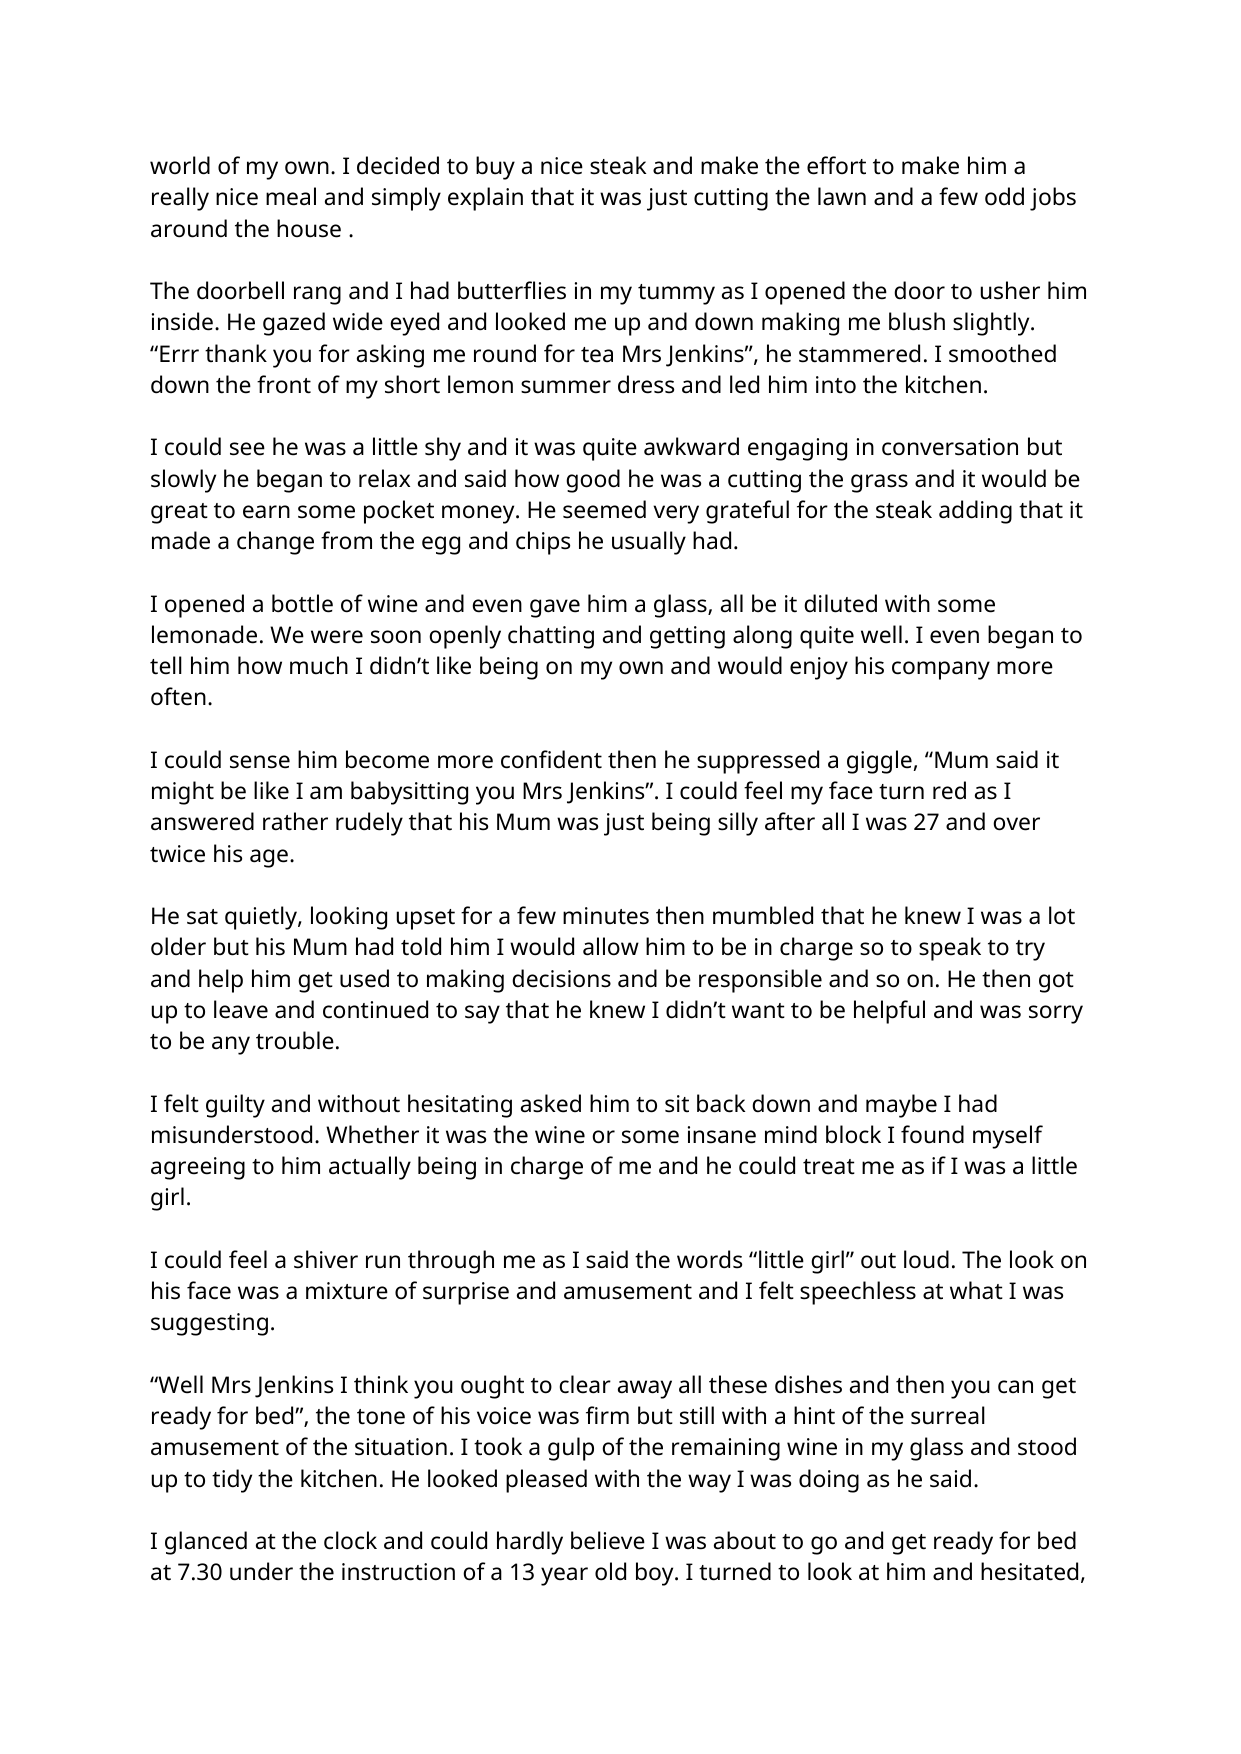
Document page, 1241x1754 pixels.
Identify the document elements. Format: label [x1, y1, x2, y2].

text [150, 150, 1090, 1587]
